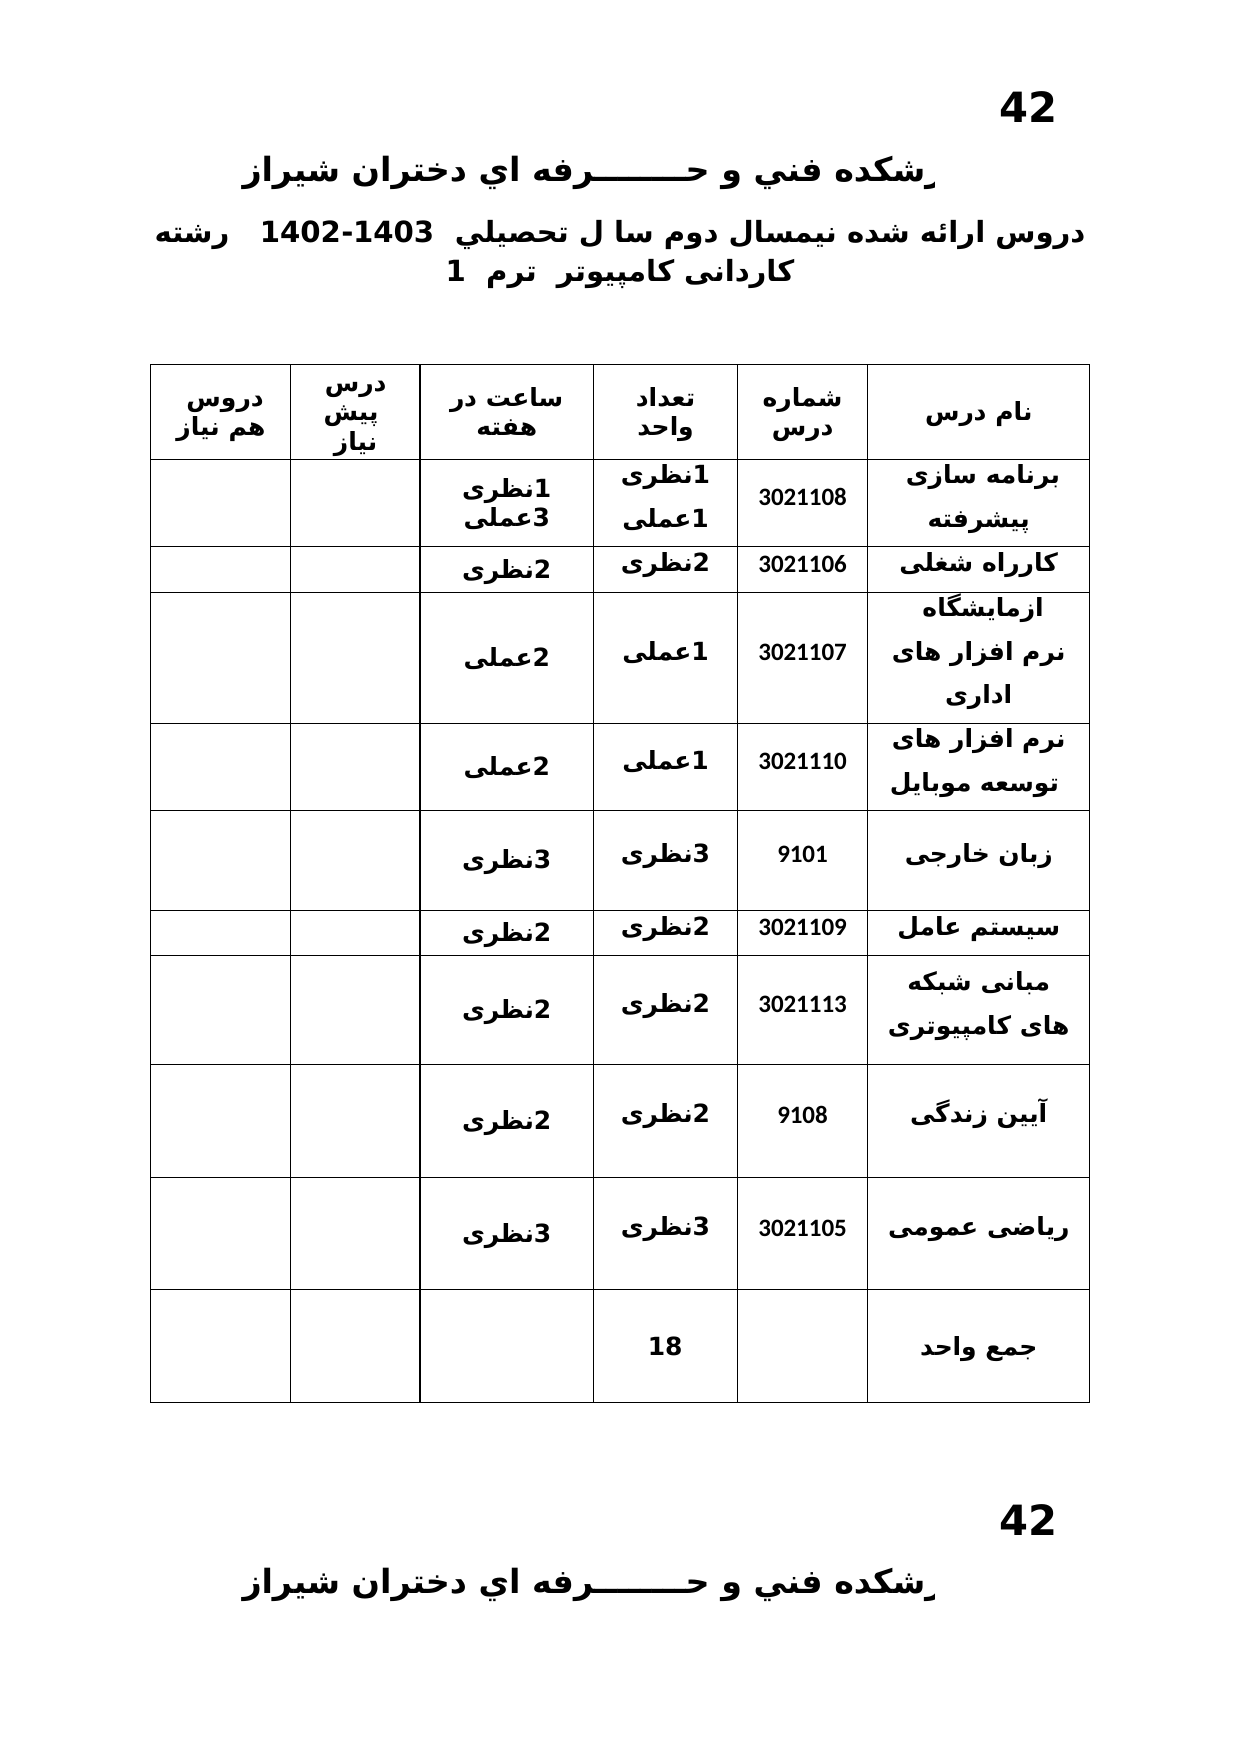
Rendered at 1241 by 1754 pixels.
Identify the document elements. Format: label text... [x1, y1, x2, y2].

table_cell 9108 [738, 1065, 867, 1177]
table_cell مبانی شبکه های کامپیوتری [868, 956, 1089, 1064]
table_cell [151, 956, 290, 1064]
table_cell 3021106 [738, 547, 867, 592]
table_cell 1عملی [594, 724, 737, 810]
table_cell 2نظری [594, 547, 737, 592]
table_cell 2نظری [421, 911, 593, 955]
table_cell جمع واحد [868, 1290, 1089, 1402]
table_cell 3نظری [421, 1178, 593, 1289]
table_cell 3نظری [594, 811, 737, 909]
table_cell 2نظری [594, 956, 737, 1064]
table_cell 1نظری 1عملی [594, 460, 737, 546]
table_cell 2نظری [421, 1065, 593, 1177]
table_cell [151, 1290, 290, 1402]
text آموزشكده فني و حــــــــرفه اي دختران شيراز [150, 150, 935, 189]
table_cell [738, 1290, 867, 1402]
table_cell ریاضی عمومی [868, 1178, 1089, 1289]
table_header ساعت در هفته [421, 365, 593, 459]
text دروس ارائه شده نيمسال دوم سا ل تحصيلي 1403-1402 رشته کاردانی كامپيوتر ترم 1 [150, 215, 1090, 288]
table_cell 18 [594, 1290, 737, 1402]
table_cell 3نظری [421, 811, 593, 909]
table_cell [291, 911, 419, 955]
table_cell زبان خارجی [868, 811, 1089, 909]
table_cell [291, 1290, 419, 1402]
table_cell [291, 460, 419, 546]
table_cell [151, 460, 290, 546]
table_cell 2نظری [594, 911, 737, 955]
table_cell 3021107 [738, 593, 867, 723]
table_header شماره درس [738, 365, 867, 459]
table_cell [151, 547, 290, 592]
table_cell سیستم عامل [868, 911, 1089, 955]
table_cell کارراه شغلی [868, 547, 1089, 592]
table_cell [291, 547, 419, 592]
table_cell [151, 1065, 290, 1177]
table_cell 9101 [738, 811, 867, 909]
table_cell [151, 911, 290, 955]
table_cell [291, 956, 419, 1064]
table_cell [291, 1065, 419, 1177]
table_cell [421, 1290, 593, 1402]
table_cell [151, 724, 290, 810]
table_cell 2عملی [421, 724, 593, 810]
table_header تعداد واحد [594, 365, 737, 459]
table_cell 3021109 [738, 911, 867, 955]
table_header دروس هم نياز [151, 365, 290, 459]
table_cell 2نظری [421, 547, 593, 592]
table_cell 3021108 [738, 460, 867, 546]
table_cell 3021113 [738, 956, 867, 1064]
table_cell 2نظری [421, 956, 593, 1064]
table_cell [151, 593, 290, 723]
table_cell [291, 811, 419, 909]
table_cell 2نظری [594, 1065, 737, 1177]
text آموزشكده فني و حــــــــرفه اي دختران شيراز [150, 1562, 935, 1601]
table_cell 2عملی [421, 593, 593, 723]
table_cell [291, 1178, 419, 1289]
table_cell نرم افزار های توسعه موبایل [868, 724, 1089, 810]
table_cell 3021105 [738, 1178, 867, 1289]
table_header نام درس [868, 365, 1089, 459]
table_header درس پيش نياز [291, 365, 419, 459]
table_cell 1عملی [594, 593, 737, 723]
table_cell [151, 811, 290, 909]
table_cell [291, 724, 419, 810]
table_cell برنامه سازی پیشرفته [868, 460, 1089, 546]
table_cell آیین زندگی [868, 1065, 1089, 1177]
table_cell 3نظری [594, 1178, 737, 1289]
table_cell [291, 593, 419, 723]
table_cell ازمایشگاه نرم افزار های اداری [868, 593, 1089, 723]
table_cell [151, 1178, 290, 1289]
table_cell 3021110 [738, 724, 867, 810]
table_cell 1نظری 3عملی [421, 460, 593, 546]
